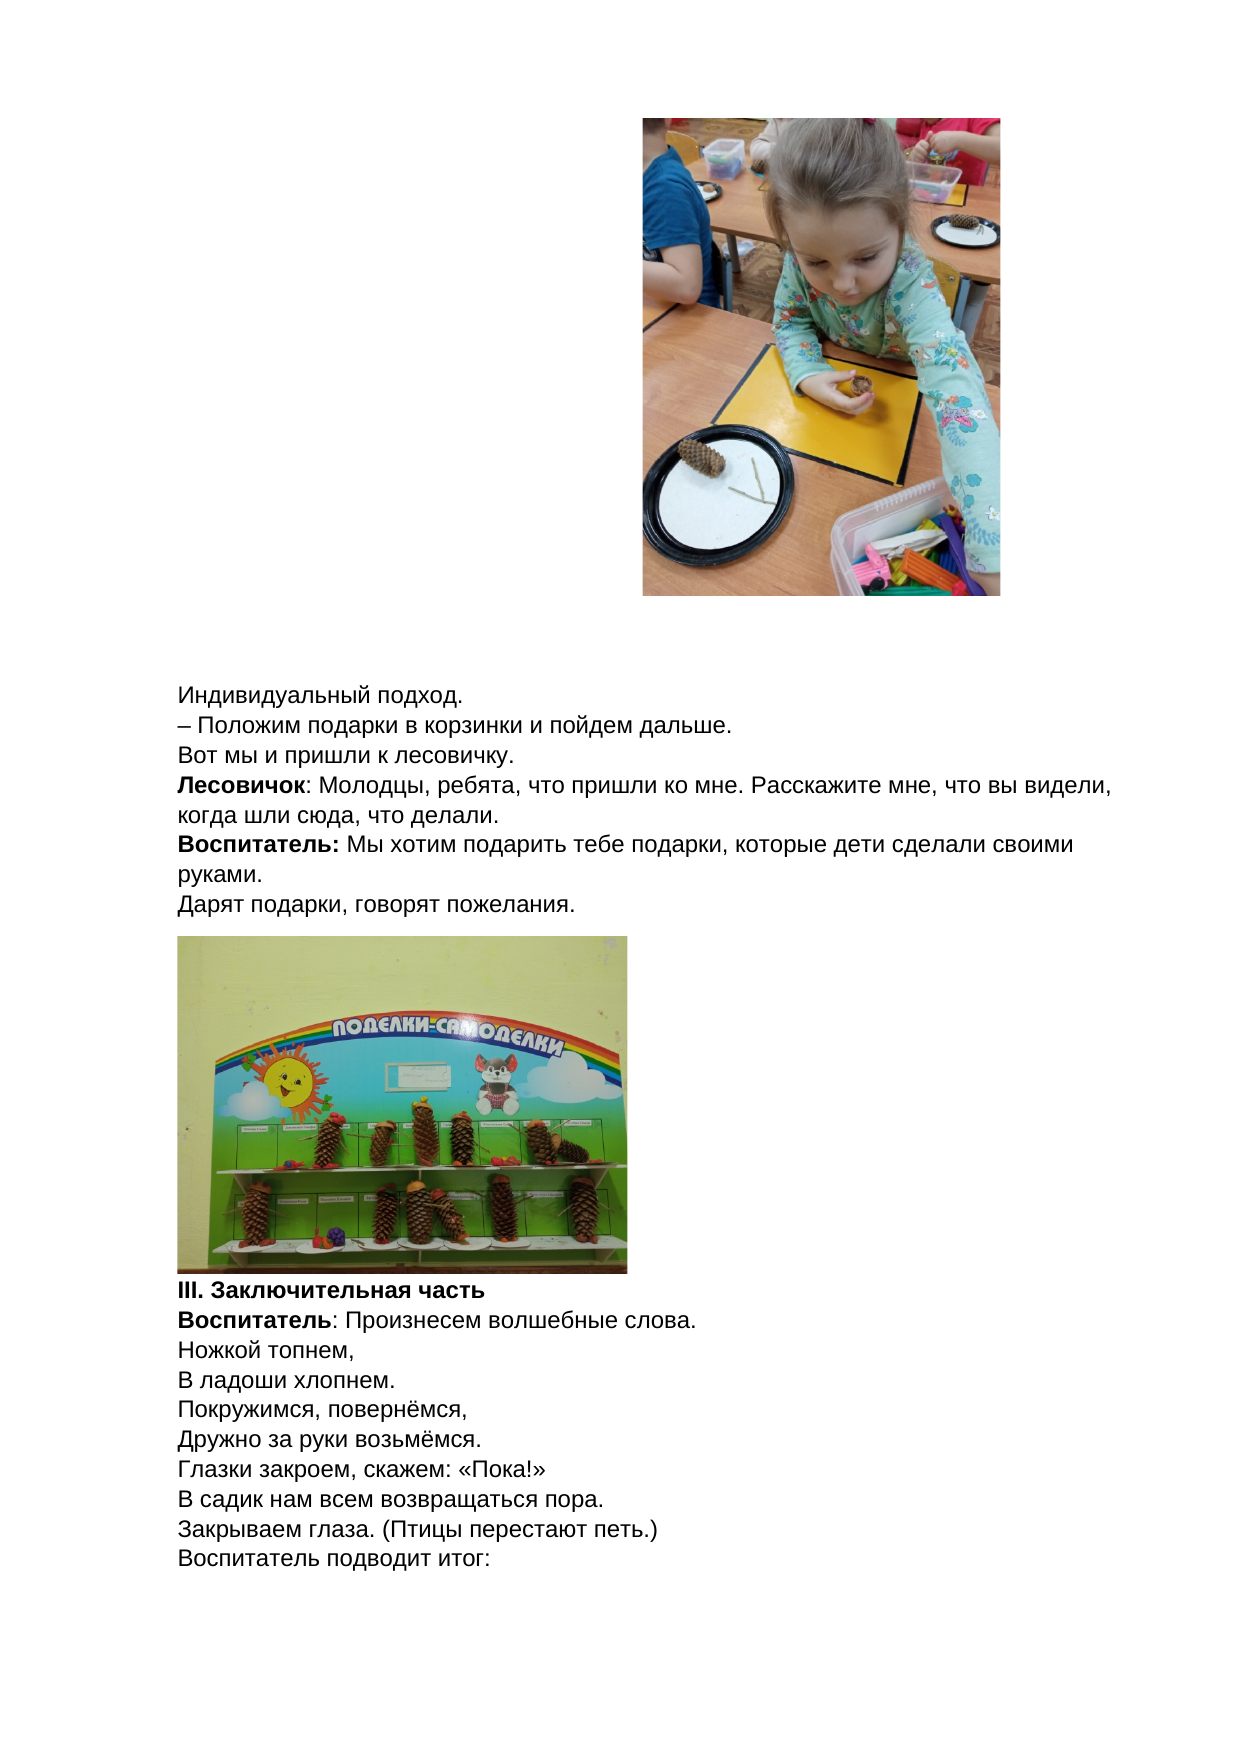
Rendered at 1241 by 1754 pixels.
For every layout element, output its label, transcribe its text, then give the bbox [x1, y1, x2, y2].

picture [177, 936, 628, 1274]
text III. Заключительная часть Воспитатель: Произнесем волшебные слова. Ножкой топнем, В ладоши хлопнем. Покружимся, повернёмся, Дружно за руки возьмёмся. Глазки закроем, скажем: «Пока!» В садик нам всем возвращаться пора. Закрываем глаза. (Птицы перестают петь.) Воспитатель подводит итог: [177, 936, 1152, 1602]
text Индивидуальный подход. – Положим подарки в корзинки и пойдем дальше. Вот мы и пришли к лесовичку. Лесовичок: Молодцы, ребята, что пришли ко мне. Расскажите мне, что вы видели, когда шли сюда, что делали. Воспитатель: Мы хотим подарить тебе подарки, которые дети сделали своими руками. Дарят подарки, говорят пожелания. [177, 652, 1152, 918]
picture [642, 118, 1001, 596]
